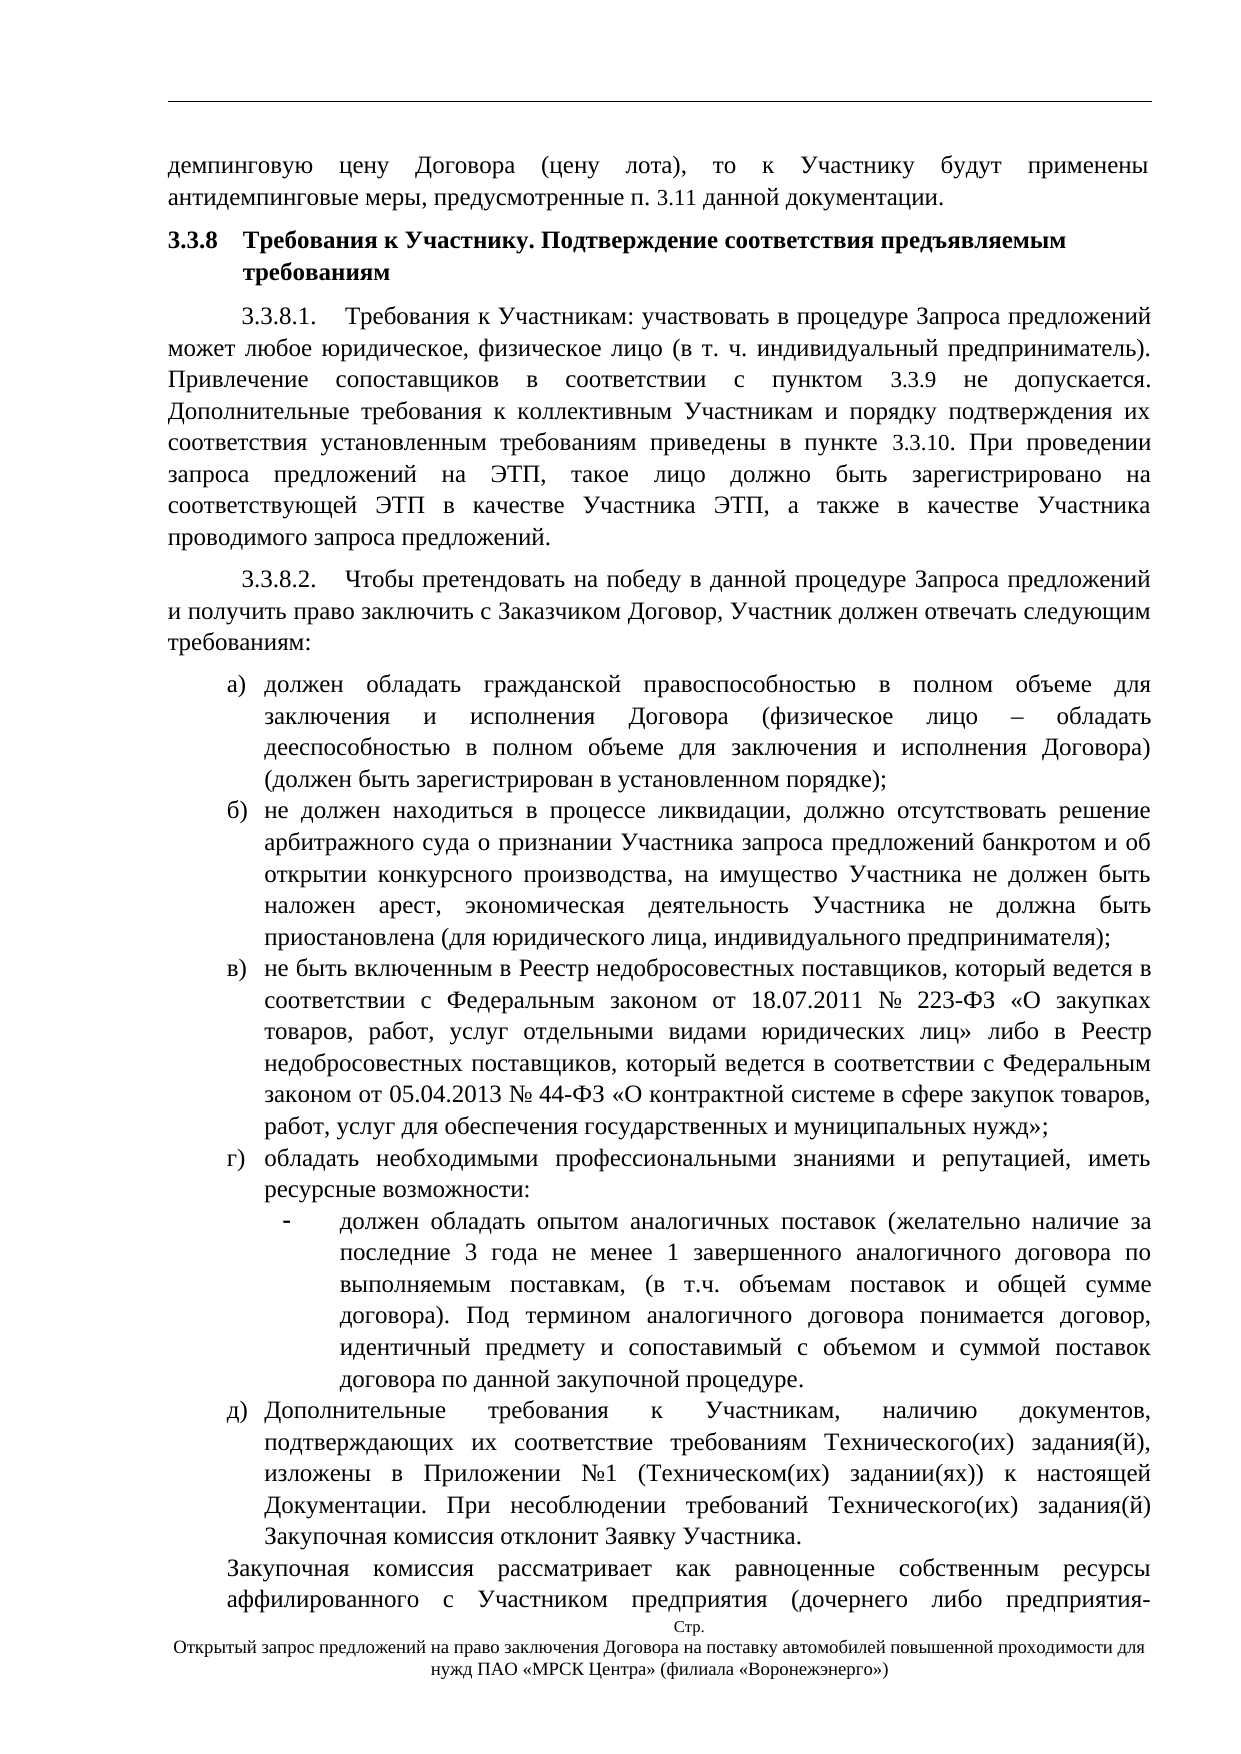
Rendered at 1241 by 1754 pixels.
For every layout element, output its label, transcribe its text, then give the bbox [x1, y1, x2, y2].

list Чтобы претендовать на победу в данной процедуре Запроса предложений и получить право заключить с Заказчиком Договор, Участник должен отвечать следующим требованиям: [168, 564, 1152, 656]
list не должен находиться в процессе ликвидации, должно отсутствовать решение арбитражного суда о признании Участника запроса предложений банкротом и об открытии конкурсного производства, на имущество Участника не должен быть наложен арест, экономическая деятельность Участника не должна быть приостановлена (для юридического лица, индивидуального предпринимателя); [227, 796, 1152, 951]
list обладать необходимыми профессиональными знаниями и репутацией, иметь ресурсные возможности: [227, 1143, 1152, 1203]
list Дополнительные требования к Участникам, наличию документов, подтверждающих их соответствие требованиям Технического(их) задания(й), изложены в Приложении №1 (Техническом(их) задании(ях)) к настоящей Документации. При несоблюдении требований Технического(их) задания(й) Закупочная комиссия отклонит Заявку Участника. [227, 1395, 1152, 1550]
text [227, 1553, 1152, 1613]
subtitle Требования к Участнику. Подтверждение соответствия предъявляемым требованиям [168, 226, 1152, 286]
list должен обладать опытом аналогичных поставок (желательно наличие за последние 3 года не менее 1 завершенного аналогичного договора по выполняемым поставкам, (в т.ч. объемам поставок и общей сумме договора). Под термином аналогичного договора понимается договор, идентичный предмету и сопоставимый с объемом и суммой поставок договора по данной закупочной процедуре. [282, 1206, 1152, 1392]
list Требования к Участникам: участвовать в процедуре Запроса предложений может любое юридическое, физическое лицо (в т. ч. индивидуальный предприниматель). Привлечение сопоставщиков в соответствии с пунктом 3.3.9 не допускается. Дополнительные требования к коллективным Участникам и порядку подтверждения их соответствия установленным требованиям приведены в пункте 3.3.10. При проведении запроса предложений на ЭТП, такое лицо должно быть зарегистрировано на соответствующей ЭТП в качестве Участника ЭТП, а также в качестве Участника проводимого запроса предложений. [168, 301, 1152, 551]
list должен обладать гражданской правоспособностью в полном объеме для заключения и исполнения Договора (физическое лицо – обладать дееспособностью в полном объеме для заключения и исполнения Договора) (должен быть зарегистрирован в установленном порядке); [227, 669, 1152, 793]
list не быть включенным в Реестр недобросовестных поставщиков, который ведется в соответствии с Федеральным законом от 18.07.2011 № 223-ФЗ «О закупках товаров, работ, услуг отдельными видами юридических лиц» либо в Реестр недобросовестных поставщиков, который ведется в соответствии с Федеральным законом от 05.04.2013 № 44-ФЗ «О контрактной системе в сфере закупок товаров, работ, услуг для обеспечения государственных и муниципальных нужд»; [227, 953, 1152, 1140]
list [168, 150, 1150, 210]
